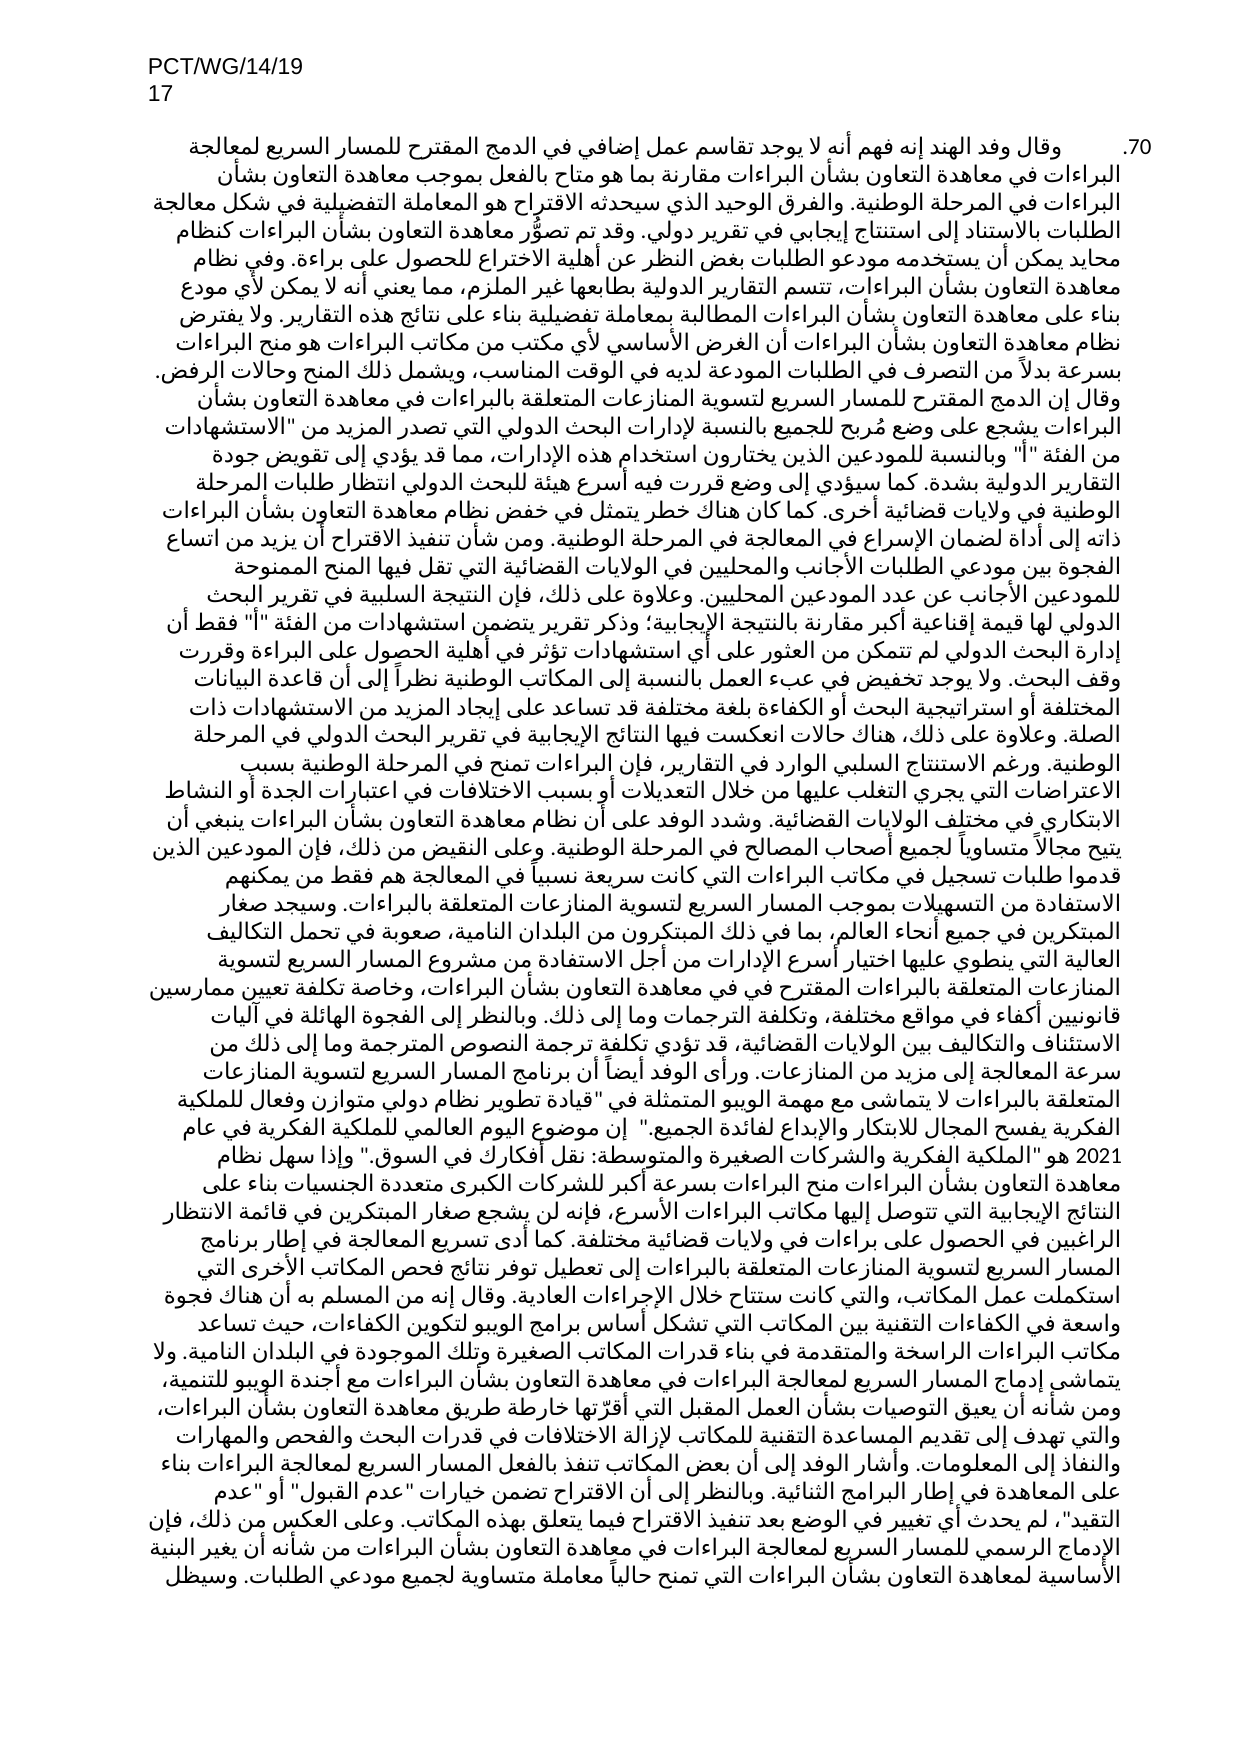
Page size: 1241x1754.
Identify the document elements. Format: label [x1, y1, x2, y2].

text [148, 132, 1122, 1589]
